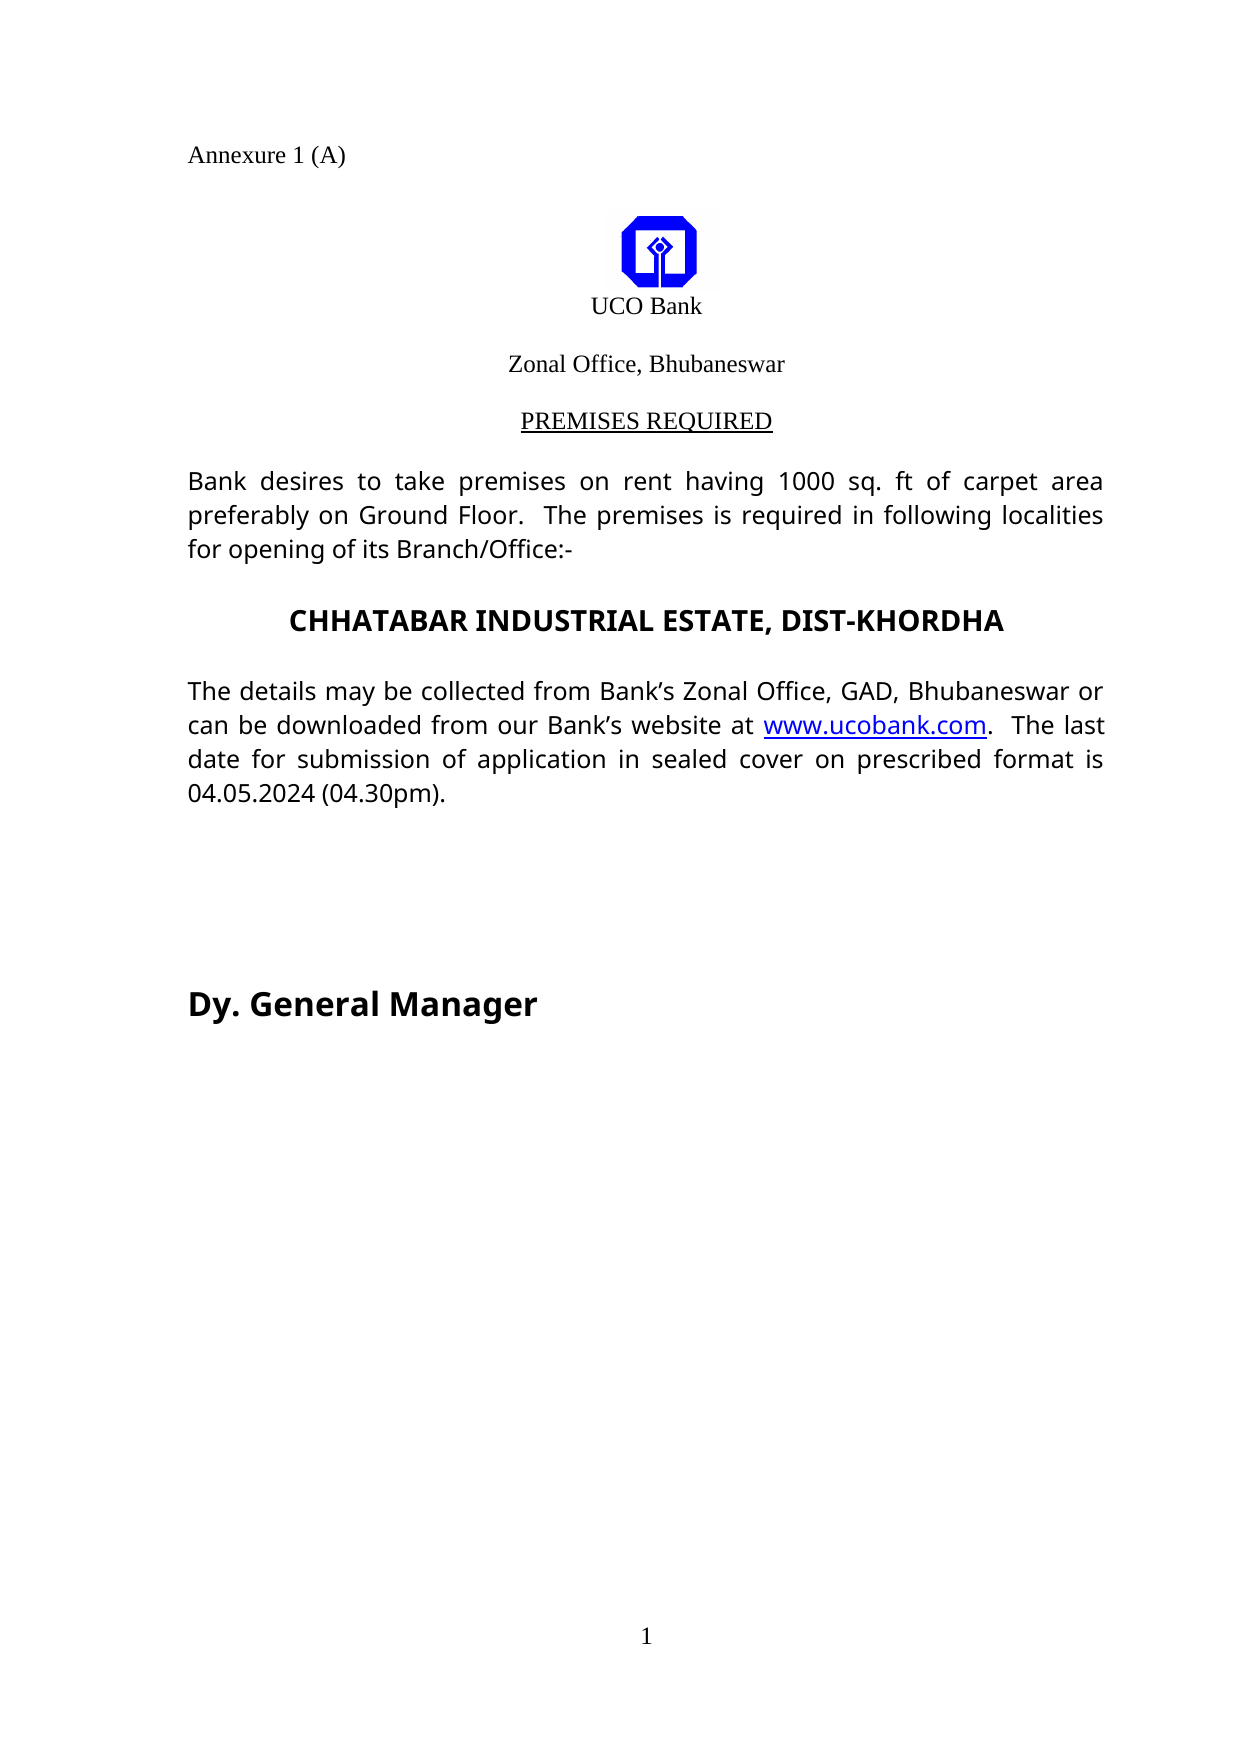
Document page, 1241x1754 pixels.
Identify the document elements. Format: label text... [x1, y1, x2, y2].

text The details may be collected from Bank’s Zonal Office, GAD, Bhubaneswar or can be downloaded from our Bank’s website at www.ucobank.com. The last date for submission of application in sealed cover on prescribed format is 04.05.2024 (04.30pm). [187, 674, 1105, 810]
text Dy. General Manager [187, 981, 1105, 1026]
text PREMISES REQUIRED [187, 406, 1105, 435]
text Annexure 1 (A) [187, 141, 1105, 169]
text UCO Bank [187, 198, 1105, 320]
text Zonal Office, Bhubaneswar [187, 349, 1105, 378]
picture [605, 209, 720, 292]
text CHHATABAR INDUSTRIAL ESTATE, DIST-KHORDHA [187, 600, 1105, 640]
text Bank desires to take premises on rent having 1000 sq. ft of carpet area preferably on Ground Floor. The premises is required in following localities for opening of its Branch/Office:- [187, 464, 1105, 566]
